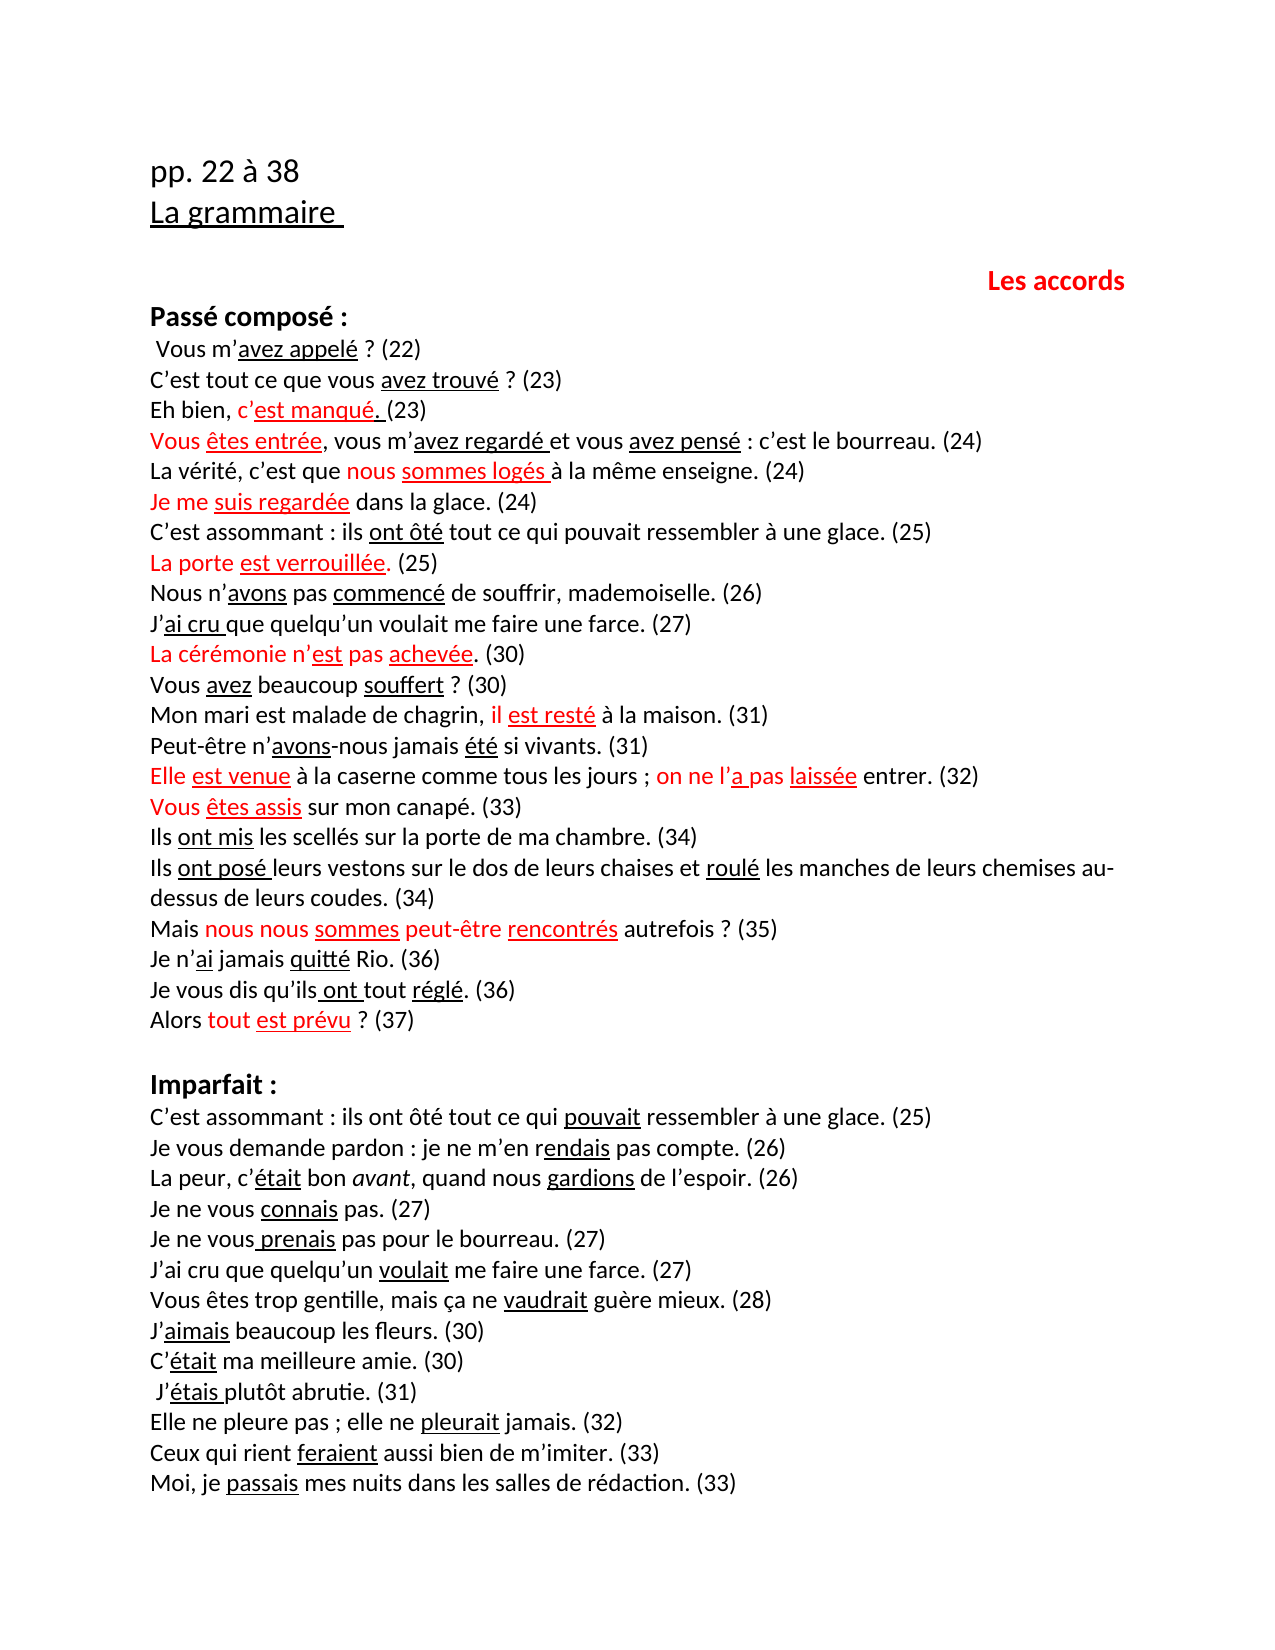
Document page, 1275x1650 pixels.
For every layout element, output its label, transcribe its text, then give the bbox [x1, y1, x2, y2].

text Vous m’avez appelé ? (22) [150, 333, 1125, 364]
text Je n’ai jamais quitté Rio. (36) [150, 944, 1125, 974]
text Je me suis regardée dans la glace. (24) [150, 486, 1125, 516]
text La peur, c’était bon avant, quand nous gardions de l’espoir. (26) [150, 1162, 1125, 1193]
text Elle ne pleure pas ; elle ne pleurait jamais. (32) [150, 1407, 1125, 1437]
text C’est tout ce que vous avez trouvé ? (23) [150, 364, 1125, 394]
text Moi, je passais mes nuits dans les salles de rédaction. (33) [150, 1468, 1125, 1498]
text Ils ont mis les scellés sur la porte de ma chambre. (34) [150, 822, 1125, 852]
text La vérité, c’est que nous sommes logés à la même enseigne. (24) [150, 455, 1125, 486]
text J’ai cru que quelqu’un voulait me faire une farce. (27) [150, 1254, 1125, 1284]
text Alors tout est prévu ? (37) [150, 1005, 1125, 1035]
text Les accords [150, 262, 1125, 298]
text Vous êtes trop gentille, mais ça ne vaudrait guère mieux. (28) [150, 1284, 1125, 1315]
text Je vous demande pardon : je ne m’en rendais pas compte. (26) [150, 1132, 1125, 1162]
text La porte est verrouillée. (25) [150, 547, 1125, 577]
text Elle est venue à la caserne comme tous les jours ; on ne l’a pas laissée entrer. (32) [150, 761, 1125, 791]
text Passé composé : [150, 298, 1125, 333]
text Eh bien, c’est manqué. (23) [150, 394, 1125, 425]
text Mais nous nous sommes peut-être rencontrés autrefois ? (35) [150, 913, 1125, 944]
text Je vous dis qu’ils ont tout réglé. (36) [150, 974, 1125, 1005]
text C’était ma meilleure amie. (30) [150, 1346, 1125, 1376]
text C’est assommant : ils ont ôté tout ce qui pouvait ressembler à une glace. (25) [150, 1101, 1125, 1132]
text Imparfait : [150, 1066, 1125, 1101]
text J’étais plutôt abrutie. (31) [150, 1376, 1125, 1407]
text Peut-être n’avons-nous jamais été si vivants. (31) [150, 730, 1125, 761]
text J’ai cru que quelqu’un voulait me faire une farce. (27) [150, 608, 1125, 638]
text La cérémonie n’est pas achevée. (30) [150, 638, 1125, 669]
text Ceux qui rient feraient aussi bien de m’imiter. (33) [150, 1437, 1125, 1468]
text Je ne vous connais pas. (27) [150, 1193, 1125, 1223]
text Vous êtes assis sur mon canapé. (33) [150, 791, 1125, 822]
text Ils ont posé leurs vestons sur le dos de leurs chaises et roulé les manches de leurs chemises au-dessus de leurs coudes. (34) [150, 852, 1125, 913]
text Nous n’avons pas commencé de souffrir, mademoiselle. (26) [150, 577, 1125, 608]
text J’aimais beaucoup les fleurs. (30) [150, 1315, 1125, 1346]
text Mon mari est malade de chagrin, il est resté à la maison. (31) [150, 699, 1125, 730]
text Vous avez beaucoup souffert ? (30) [150, 669, 1125, 699]
text C’est assommant : ils ont ôté tout ce qui pouvait ressembler à une glace. (25) [150, 516, 1125, 547]
text Vous êtes entrée, vous m’avez regardé et vous avez pensé : c’est le bourreau. (24) [150, 425, 1125, 455]
text pp. 22 à 38 [150, 150, 1125, 191]
text Je ne vous prenais pas pour le bourreau. (27) [150, 1223, 1125, 1254]
text La grammaire [150, 191, 1125, 231]
